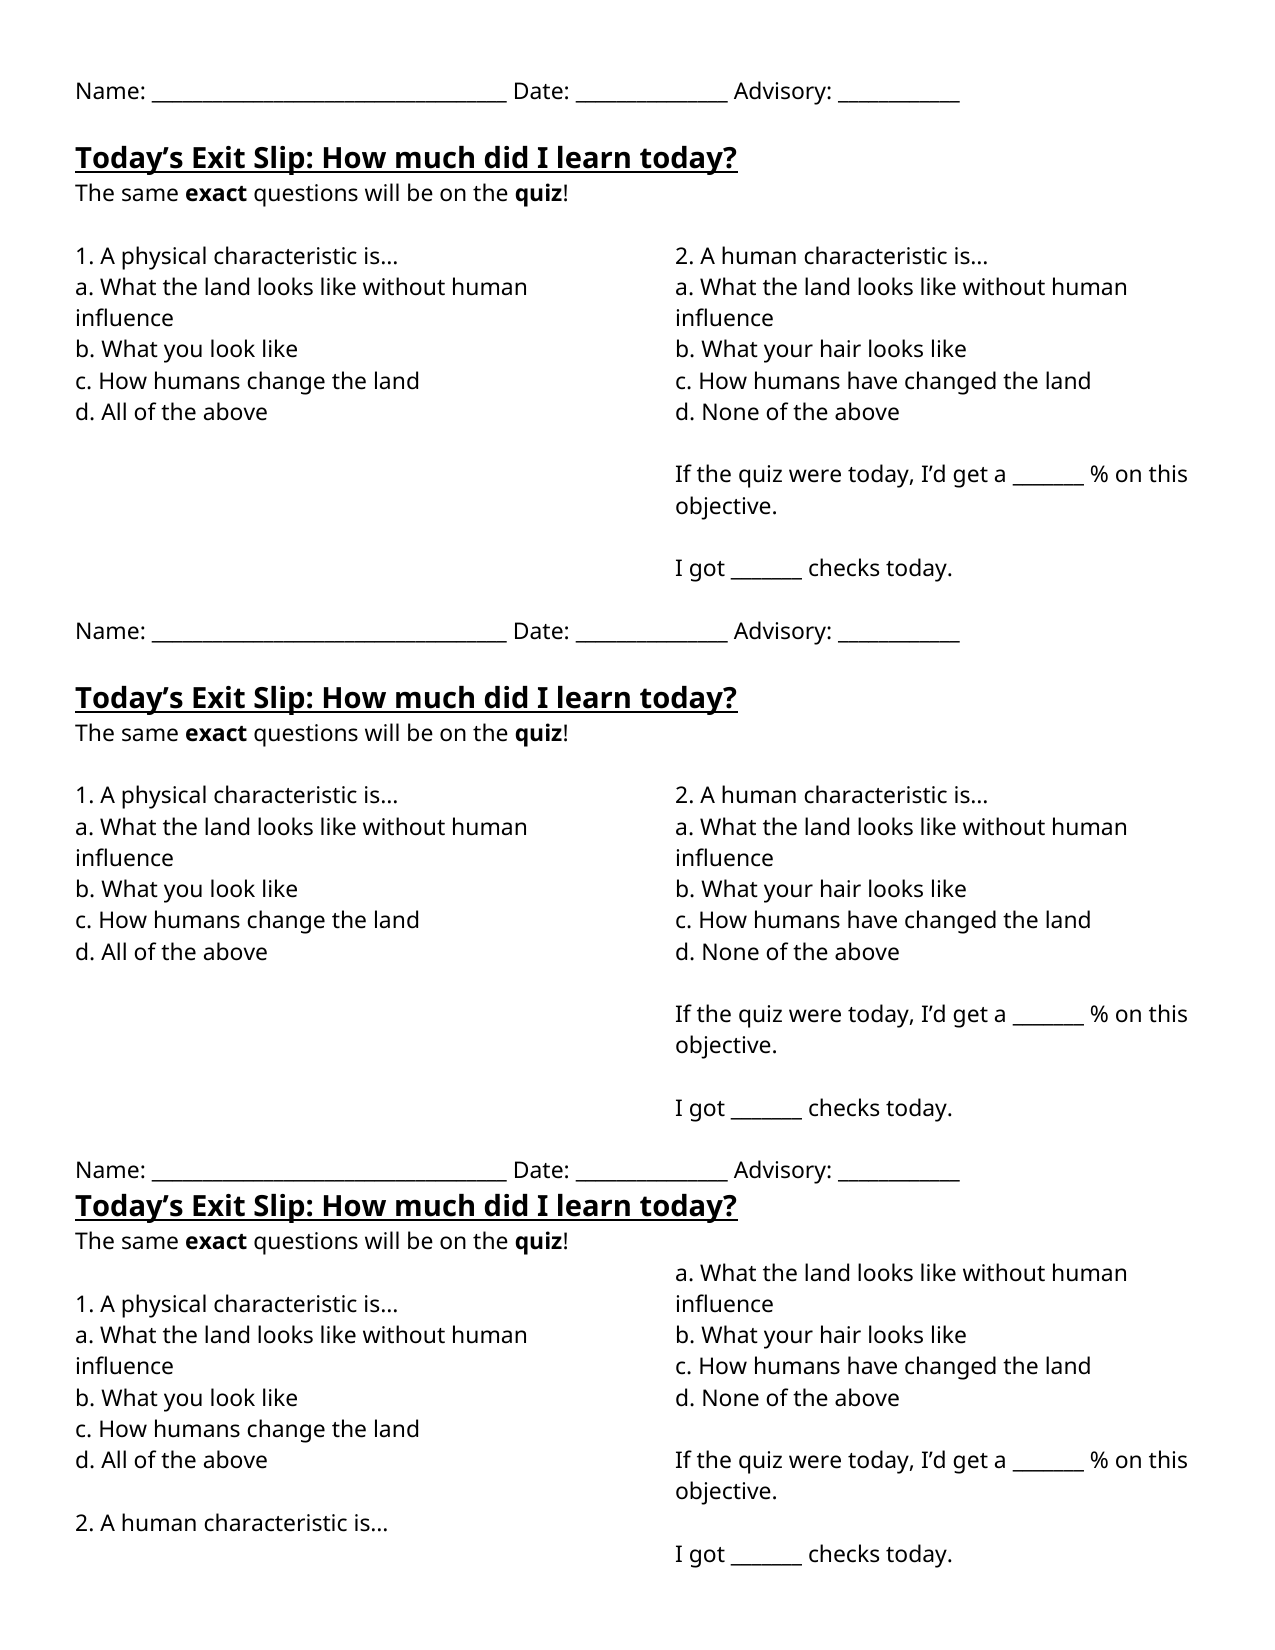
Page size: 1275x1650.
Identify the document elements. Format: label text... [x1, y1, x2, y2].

text b. What you look like [75, 1382, 600, 1413]
text The same exact questions will be on the quiz! [75, 717, 600, 748]
text c. How humans change the land [75, 365, 600, 396]
text b. What you look like [75, 873, 600, 904]
text b. What your hair looks like [675, 1319, 1200, 1350]
text d. All of the above [75, 1444, 600, 1475]
text a. What the land looks like without human influence [75, 811, 600, 873]
text d. All of the above [75, 396, 600, 427]
text Name: ___________________________________ Date: _______________ Advisory: ____________ [75, 1154, 1200, 1186]
text objective. [675, 1029, 1200, 1061]
text 2. A human characteristic is… [75, 1507, 600, 1538]
text c. How humans have changed the land [675, 904, 1200, 936]
text 1. A physical characteristic is… [75, 240, 600, 271]
text c. How humans have changed the land [675, 365, 1200, 396]
text d. None of the above [675, 936, 1200, 967]
text I got _______ checks today. [675, 552, 1200, 583]
text Today’s Exit Slip: How much did I learn today? [75, 1186, 1200, 1225]
text a. What the land looks like without human influence [675, 811, 1200, 873]
text The same exact questions will be on the quiz! [75, 1225, 600, 1257]
text If the quiz were today, I’d get a _______ % on this [675, 458, 1200, 490]
text If the quiz were today, I’d get a _______ % on this [675, 1444, 1200, 1475]
text objective. [675, 490, 1200, 521]
text 1. A physical characteristic is… [75, 779, 600, 811]
text objective. [675, 1475, 1200, 1507]
text c. How humans have changed the land [675, 1350, 1200, 1382]
text 2. A human characteristic is… [675, 779, 1200, 811]
text a. What the land looks like without human influence [75, 271, 600, 333]
text c. How humans change the land [75, 1413, 600, 1444]
text Today’s Exit Slip: How much did I learn today? [75, 137, 1200, 177]
text a. What the land looks like without human influence [675, 1257, 1200, 1319]
text b. What your hair looks like [675, 333, 1200, 365]
text Today’s Exit Slip: How much did I learn today? [75, 677, 1200, 717]
text c. How humans change the land [75, 904, 600, 936]
text 2. A human characteristic is… [675, 240, 1200, 271]
text a. What the land looks like without human influence [75, 1319, 600, 1382]
text I got _______ checks today. [675, 1092, 1200, 1123]
text Name: ___________________________________ Date: _______________ Advisory: ____________ [75, 75, 1200, 106]
text If the quiz were today, I’d get a _______ % on this [675, 998, 1200, 1029]
text d. None of the above [675, 1382, 1200, 1413]
text I got _______ checks today. [675, 1538, 1200, 1569]
text 1. A physical characteristic is… [75, 1288, 600, 1319]
text d. None of the above [675, 396, 1200, 427]
text d. All of the above [75, 936, 600, 967]
text b. What you look like [75, 333, 600, 365]
text a. What the land looks like without human influence [675, 271, 1200, 333]
text Name: ___________________________________ Date: _______________ Advisory: ____________ [75, 615, 1200, 646]
text The same exact questions will be on the quiz! [75, 177, 600, 208]
text b. What your hair looks like [675, 873, 1200, 904]
